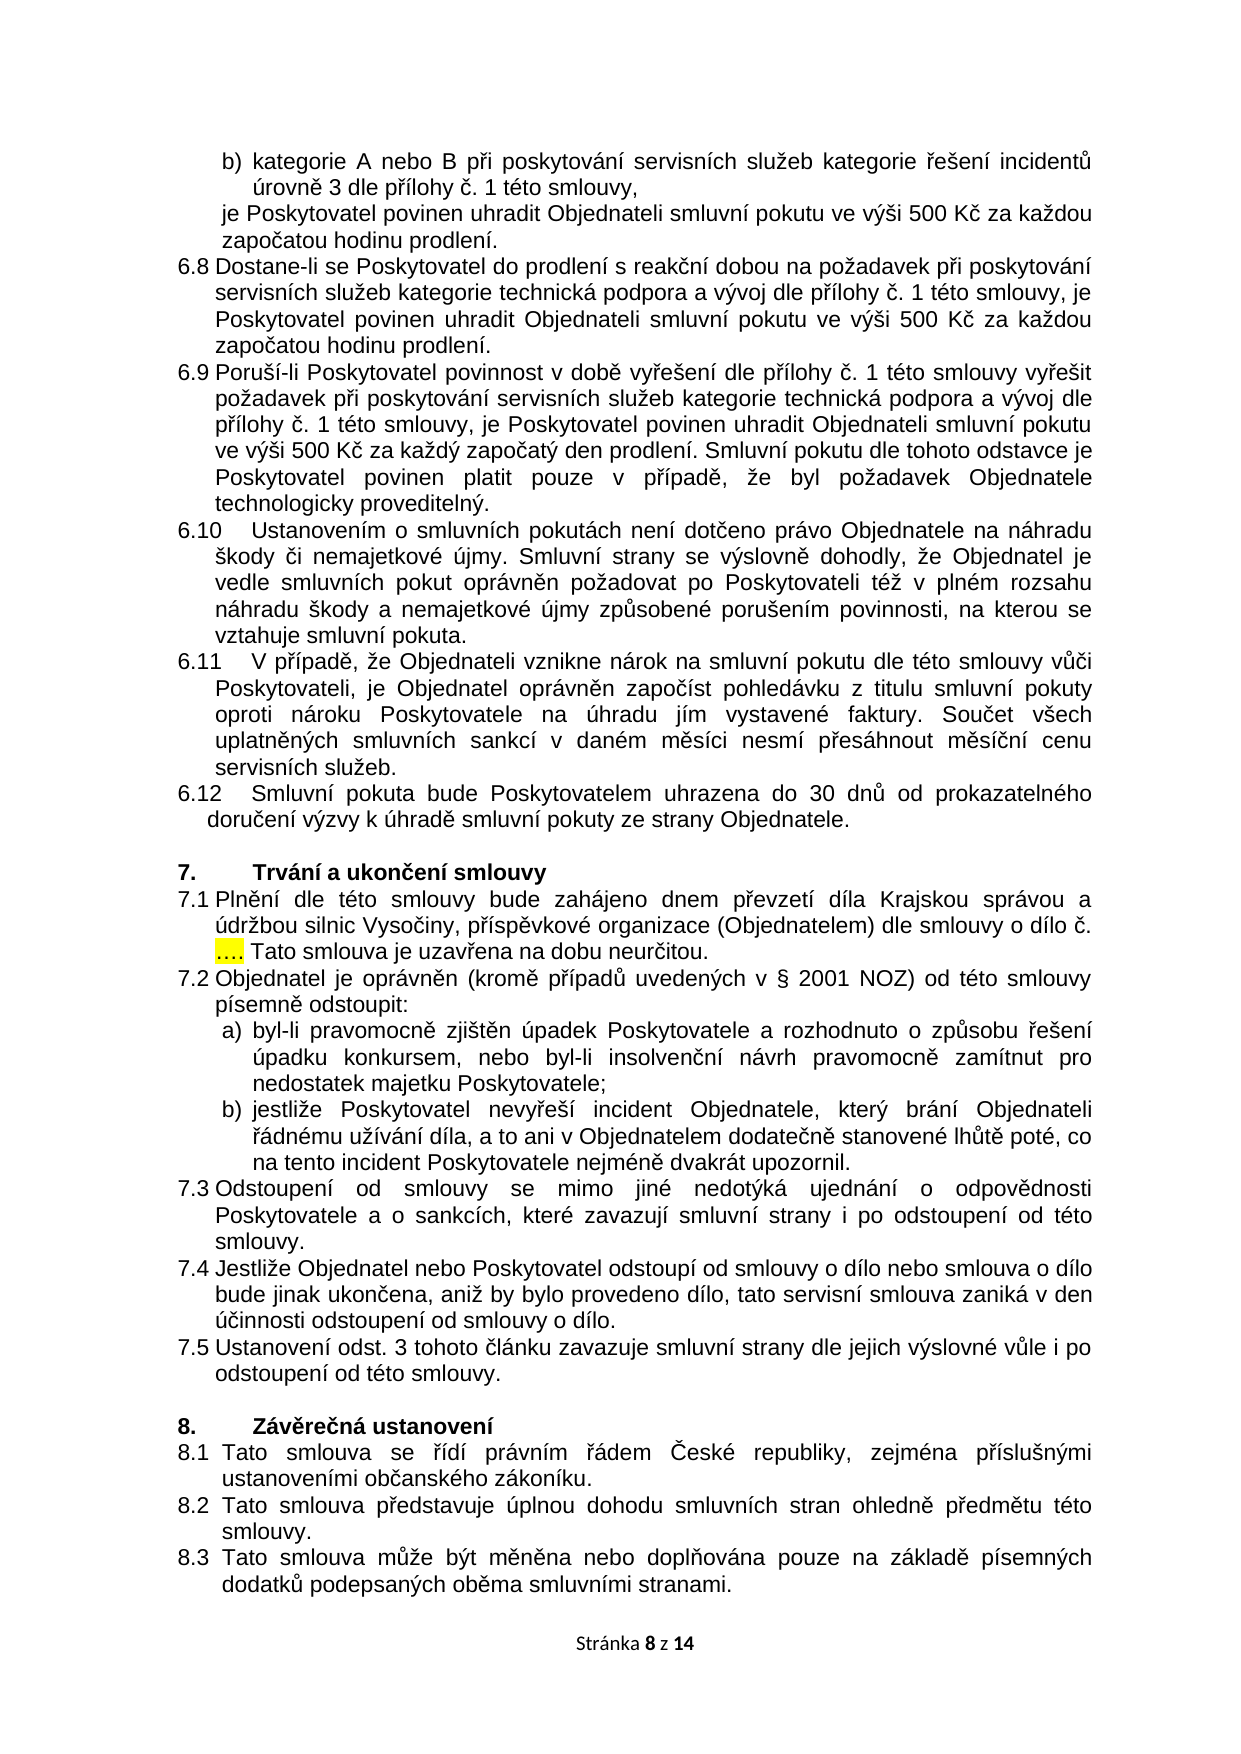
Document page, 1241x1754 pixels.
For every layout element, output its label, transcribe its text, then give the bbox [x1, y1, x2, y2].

list Ustanovení odst. 3 tohoto článku zavazuje smluvní strany dle jejich výslovné vůle i po odstoupení od této smlouvy. [177, 1333, 1093, 1386]
list Závěrečná ustanovení [177, 1413, 1093, 1439]
list Trvání a ukončení smlouvy [177, 859, 1093, 886]
list Ustanovením o smluvních pokutách není dotčeno právo Objednatele na náhradu škody či nemajetkové újmy. Smluvní strany se výslovně dohodly, že Objednatel je vedle smluvních pokut oprávněn požadovat po Poskytovateli též v plném rozsahu náhradu škody a nemajetkové újmy způsobené porušením povinnosti, na kterou se vztahuje smluvní pokuta. [177, 517, 1093, 648]
list jestliže Poskytovatel nevyřeší incident Objednatele, který brání Objednateli řádnému užívání díla, a to ani v Objednatelem dodatečně stanovené lhůtě poté, co na tento incident Poskytovatele nejméně dvakrát upozornil. [222, 1096, 1093, 1175]
list Poruší-li Poskytovatel povinnost v době vyřešení dle přílohy č. 1 této smlouvy vyřešit požadavek při poskytování servisních služeb kategorie technická podpora a vývoj dle přílohy č. 1 této smlouvy, je Poskytovatel povinen uhradit Objednateli smluvní pokutu ve výši 500 Kč za každý započatý den prodlení. Smluvní pokutu dle tohoto odstavce je Poskytovatel povinen platit pouze v případě, že byl požadavek Objednatele technologicky proveditelný. [177, 358, 1093, 517]
list Dostane-li se Poskytovatel do prodlení s reakční dobou na požadavek při poskytování servisních služeb kategorie technická podpora a vývoj dle přílohy č. 1 této smlouvy, je Poskytovatel povinen uhradit Objednateli smluvní pokutu ve výši 500 Kč za každou započatou hodinu prodlení. [177, 253, 1093, 358]
list byl-li pravomocně zjištěn úpadek Poskytovatele a rozhodnuto o způsobu řešení úpadku konkursem, nebo byl-li insolvenční návrh pravomocně zamítnut pro nedostatek majetku Poskytovatele; [222, 1017, 1093, 1096]
list Objednatel je oprávněn (kromě případů uvedených v § 2001 NOZ) od této smlouvy písemně odstoupit: [177, 964, 1093, 1017]
list V případě, že Objednateli vznikne nárok na smluvní pokutu dle této smlouvy vůči Poskytovateli, je Objednatel oprávněn započíst pohledávku z titulu smluvní pokuty oproti nároku Poskytovatele na úhradu jím vystavené faktury. Součet všech uplatněných smluvních sankcí v daném měsíci nesmí přesáhnout měsíční cenu servisních služeb. [177, 648, 1093, 780]
text je Poskytovatel povinen uhradit Objednateli smluvní pokutu ve výši 500 Kč za každou započatou hodinu prodlení. [222, 200, 1093, 253]
list Plnění dle této smlouvy bude zahájeno dnem převzetí díla Krajskou správou a údržbou silnic Vysočiny, příspěvkové organizace (Objednatelem) dle smlouvy o dílo č. …. Tato smlouva je uzavřena na dobu neurčitou. [177, 886, 1093, 964]
list Tato smlouva představuje úplnou dohodu smluvních stran ohledně předmětu této smlouvy. [177, 1492, 1093, 1544]
list kategorie A nebo B při poskytování servisních služeb kategorie řešení incidentů úrovně 3 dle přílohy č. 1 této smlouvy, [222, 148, 1093, 200]
list Tato smlouva může být měněna nebo doplňována pouze na základě písemných dodatků podepsaných oběma smluvními stranami. [177, 1544, 1093, 1597]
list Jestliže Objednatel nebo Poskytovatel odstoupí od smlouvy o dílo nebo smlouva o dílo bude jinak ukončena, aniž by bylo provedeno dílo, tato servisní smlouva zaniká v den účinnosti odstoupení od smlouvy o dílo. [177, 1254, 1093, 1333]
list Odstoupení od smlouvy se mimo jiné nedotýká ujednání o odpovědnosti Poskytovatele a o sankcích, které zavazují smluvní strany i po odstoupení od této smlouvy. [177, 1175, 1093, 1254]
list Smluvní pokuta bude Poskytovatelem uhrazena do 30 dnů od prokazatelného doručení výzvy k úhradě smluvní pokuty ze strany Objednatele. [177, 780, 1093, 833]
list Tato smlouva se řídí právním řádem České republiky, zejména příslušnými ustanoveními občanského zákoníku. [177, 1439, 1093, 1492]
